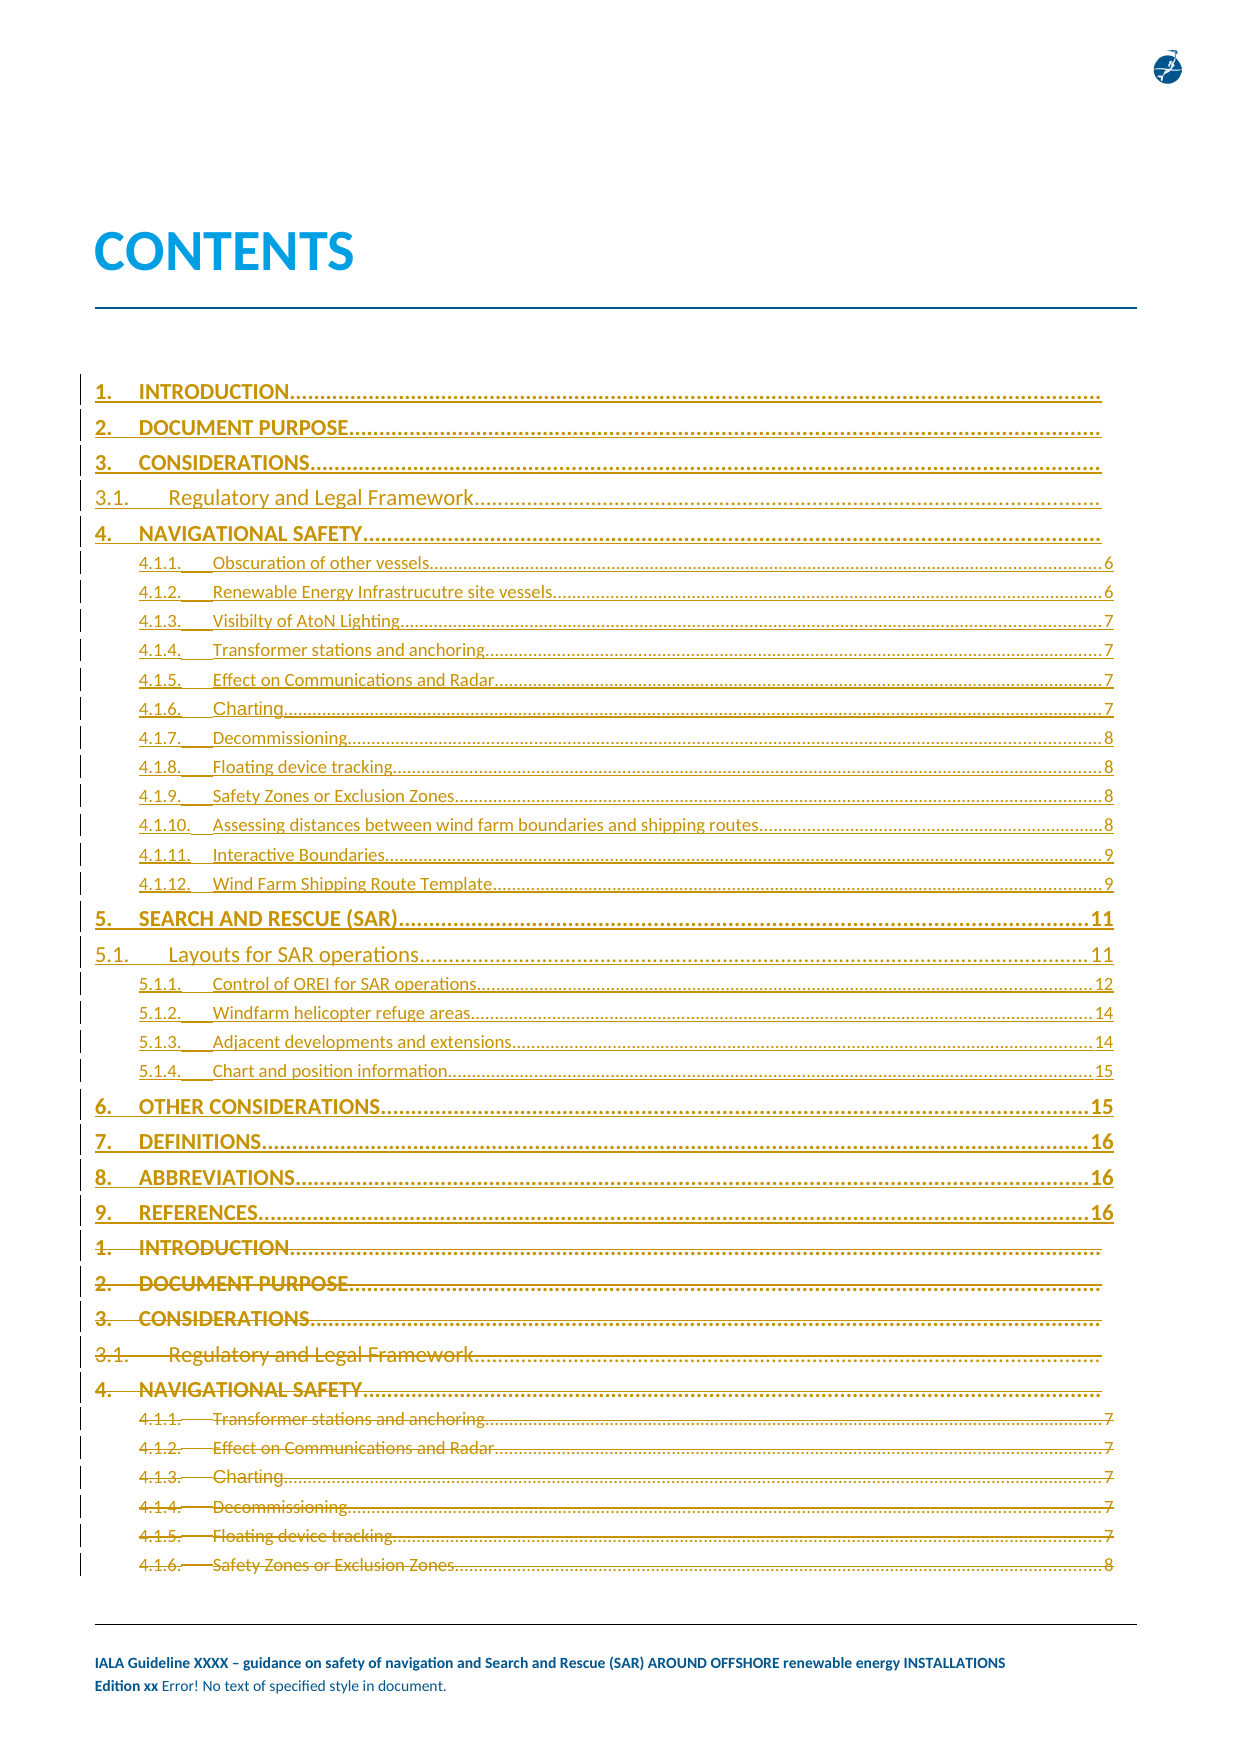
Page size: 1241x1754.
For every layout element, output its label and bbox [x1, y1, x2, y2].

picture [1120, 0, 1241, 119]
